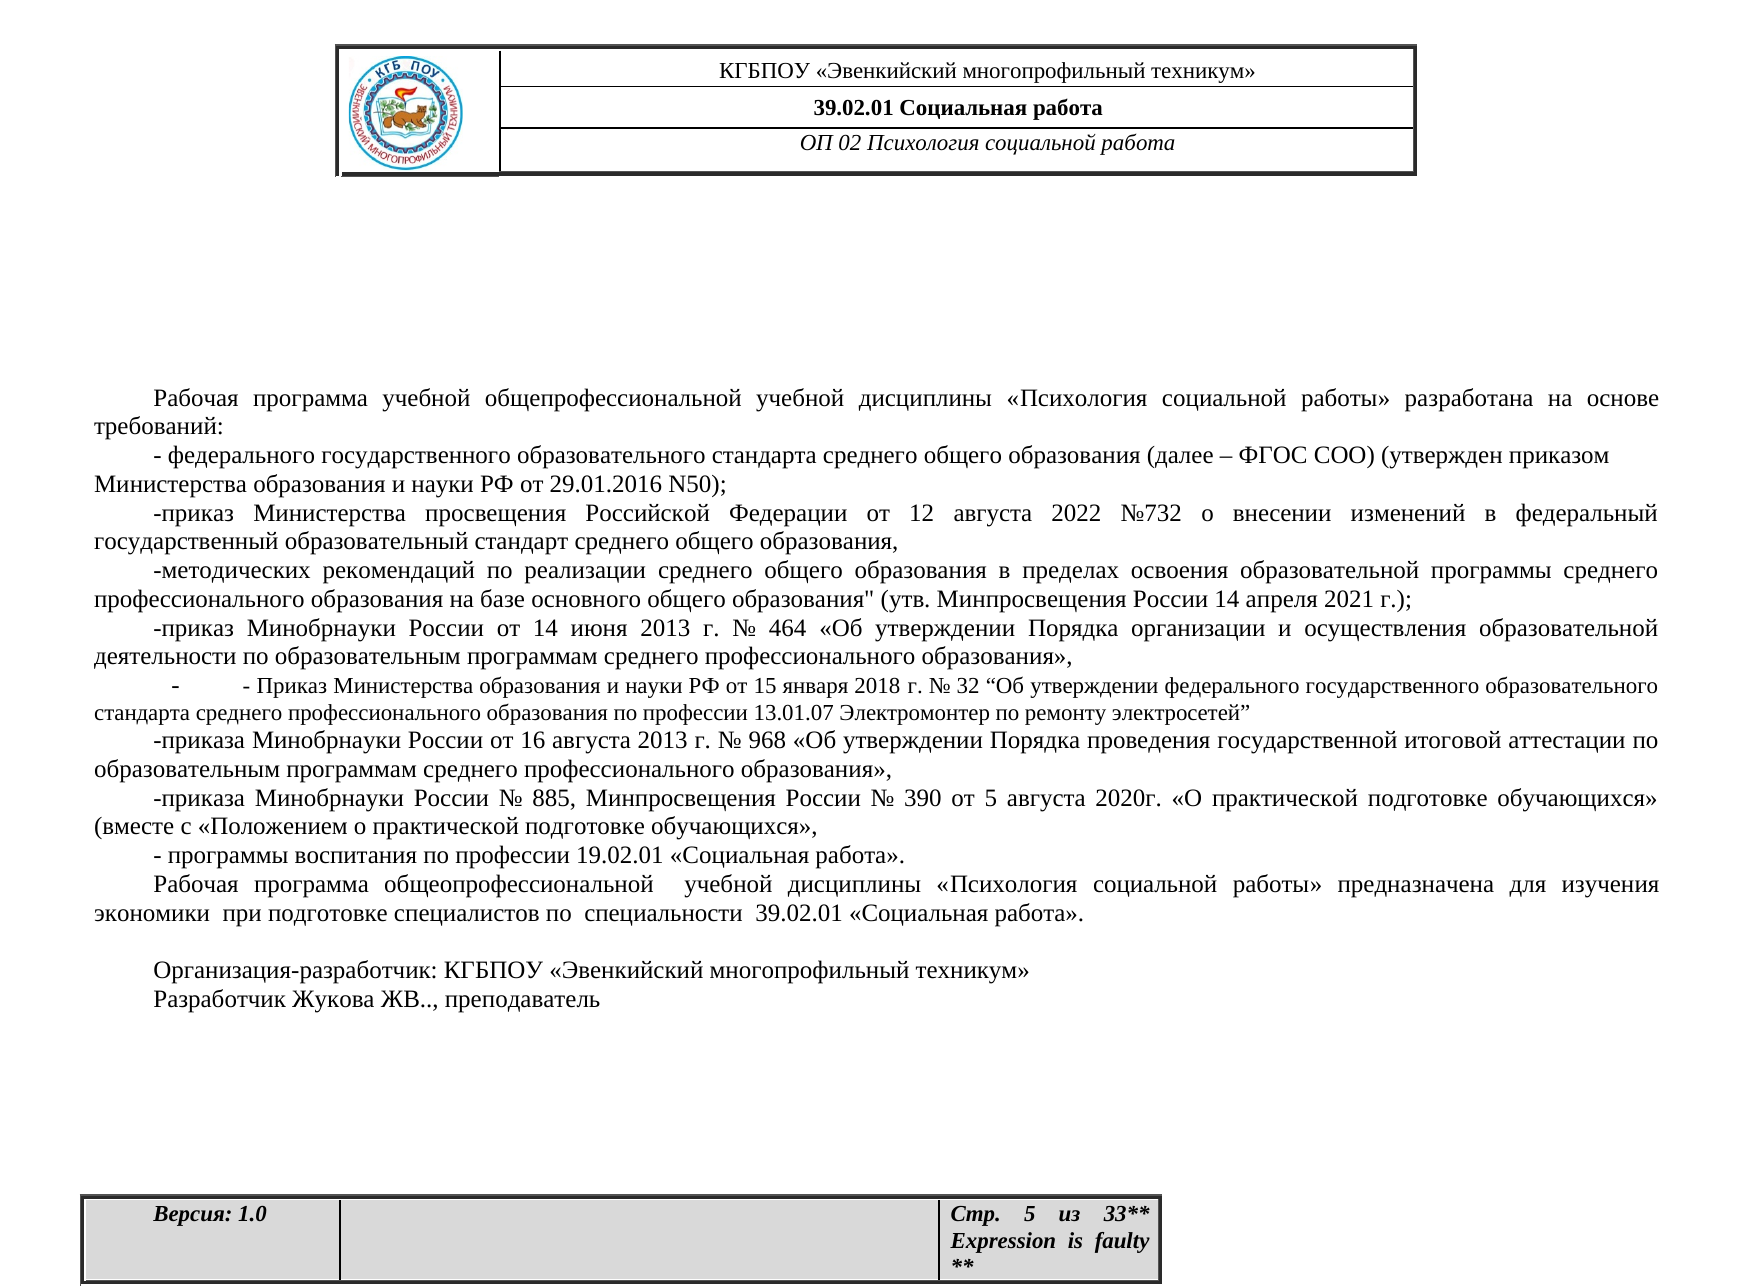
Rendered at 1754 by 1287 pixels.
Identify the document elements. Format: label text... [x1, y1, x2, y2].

text -приказа Минобрнауки России от 16 августа 2013 г. № 968 «Об утверждении Порядка проведения государственной итоговой аттестации по образовательным программам среднего профессионального образования», [94, 725, 1659, 783]
text -приказ Минобрнауки России от 14 июня 2013 г. № 464 «Об утверждении Порядка организации и осуществления образовательной деятельности по образовательным программам среднего профессионального образования», [94, 613, 1659, 670]
text -методических рекомендаций по реализации среднего общего образования в пределах освоения образовательной программы среднего профессионального образования на базе основного общего образования" (утв. Минпросвещения России 14 апреля 2021 г.); [94, 555, 1659, 613]
picture [348, 56, 463, 171]
text Рабочая программа общеопрофессиональной учебной дисциплины «Психология социальной работы» предназначена для изучения экономики при подготовке специалистов по специальности 39.02.01 «Социальная работа». [94, 869, 1659, 926]
text - федерального государственного образовательного стандарта среднего общего образования (далее – ФГОС СОО) (утвержден приказом Министерства образования и науки РФ от 29.01.2016 N50); [94, 440, 1659, 498]
text Организация-разработчик: КГБПОУ «Эвенкийский многопрофильный техникум» [94, 955, 1659, 984]
text -приказ Министерства просвещения Российской Федерации от 12 августа 2022 №732 о внесении изменений в федеральный государственный образовательный стандарт среднего общего образования, [94, 498, 1659, 555]
text Разработчик Жукова ЖВ.., преподаватель [94, 984, 1659, 1013]
text -приказа Минобрнауки России № 885, Минпросвещения России № 390 от 5 августа 2020г. «О практической подготовке обучающихся» (вместе с «Положением о практической подготовке обучающихся», [94, 783, 1659, 840]
list - Приказ Министерства образования и науки РФ от 15 января 2018 г. № 32 “Об утверждении федерального государственного образовательного стандарта среднего профессионального образования по профессии 13.01.07 Электромонтер по ремонту электросетей” [94, 670, 1659, 725]
text - программы воспитания по профессии 19.02.01 «Социальная работа». [94, 840, 1659, 869]
text Рабочая программа учебной общепрофессиональной учебной дисциплины «Психология социальной работы» разработана на основе требований: [94, 383, 1659, 440]
